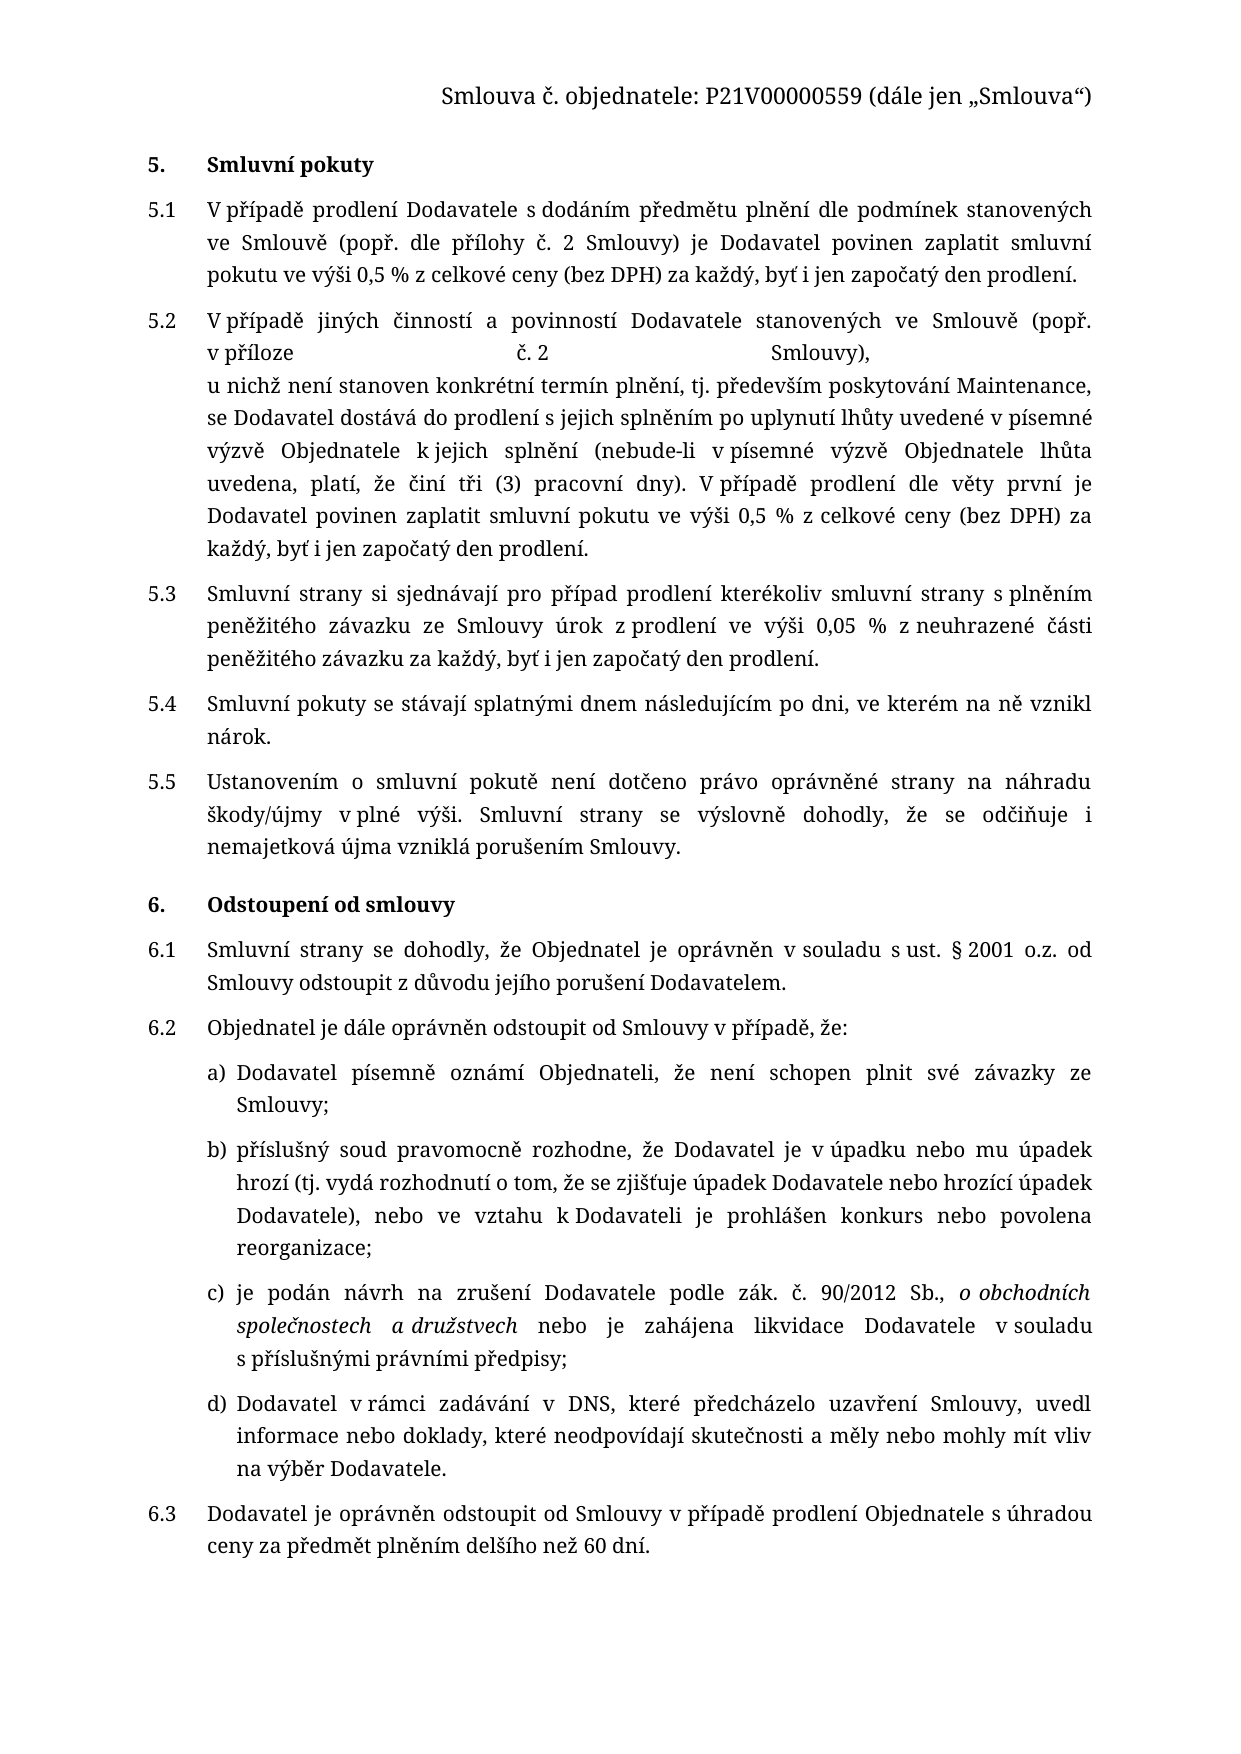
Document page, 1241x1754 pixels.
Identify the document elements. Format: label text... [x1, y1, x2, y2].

list je podán návrh na zrušení Dodavatele podle zák. č. 90/2012 Sb., o obchodních společnostech a družstvech nebo je zahájena likvidace Dodavatele v souladu s příslušnými právními předpisy; [207, 1278, 1092, 1372]
list Odstoupení od smlouvy [148, 890, 1092, 918]
list Dodavatel písemně oznámí Objednateli, že není schopen plnit své závazky ze Smlouvy; [207, 1058, 1092, 1119]
list Smluvní pokuty [148, 150, 1092, 179]
list Smluvní strany se dohodly, že Objednatel je oprávněn v souladu s ust. § 2001 o.z. od Smlouvy odstoupit z důvodu jejího porušení Dodavatelem. [148, 935, 1092, 996]
list Dodavatel je oprávněn odstoupit od Smlouvy v případě prodlení Objednatele s úhradou ceny za předmět plněním delšího než 60 dní. [148, 1499, 1092, 1560]
list Ustanovením o smluvní pokutě není dotčeno právo oprávněné strany na náhradu škody/újmy v plné výši. Smluvní strany se výslovně dohodly, že se odčiňuje i nemajetková újma vzniklá porušením Smlouvy. [148, 767, 1092, 861]
list Smluvní strany si sjednávají pro případ prodlení kterékoliv smluvní strany s plněním peněžitého závazku ze Smlouvy úrok z prodlení ve výši 0,05 % z neuhrazené části peněžitého závazku za každý, byť i jen započatý den prodlení. [148, 579, 1092, 673]
list Objednatel je dále oprávněn odstoupit od Smlouvy v případě, že: [148, 1013, 1092, 1041]
list V případě jiných činností a povinností Dodavatele stanovených ve Smlouvě (popř. v příloze č. 2 Smlouvy), u nichž není stanoven konkrétní termín plnění, tj. především poskytování Maintenance, se Dodavatel dostává do prodlení s jejich splněním po uplynutí lhůty uvedené v písemné výzvě Objednatele k jejich splnění (nebude-li v písemné výzvě Objednatele lhůta uvedena, platí, že činí tři (3) pracovní dny). V případě prodlení dle věty první je Dodavatel povinen zaplatit smluvní pokutu ve výši 0,5 % z celkové ceny (bez DPH) za každý, byť i jen započatý den prodlení. [148, 306, 1092, 562]
list V případě prodlení Dodavatele s dodáním předmětu plnění dle podmínek stanovených ve Smlouvě (popř. dle přílohy č. 2 Smlouvy) je Dodavatel povinen zaplatit smluvní pokutu ve výši 0,5 % z celkové ceny (bez DPH) za každý, byť i jen započatý den prodlení. [148, 195, 1092, 289]
list příslušný soud pravomocně rozhodne, že Dodavatel je v úpadku nebo mu úpadek hrozí (tj. vydá rozhodnutí o tom, že se zjišťuje úpadek Dodavatele nebo hrozící úpadek Dodavatele), nebo ve vztahu k Dodavateli je prohlášen konkurs nebo povolena reorganizace; [207, 1136, 1092, 1262]
list Dodavatel v rámci zadávání v DNS, které předcházelo uzavření Smlouvy, uvedl informace nebo doklady, které neodpovídají skutečnosti a měly nebo mohly mít vliv na výběr Dodavatele. [207, 1389, 1092, 1482]
list Smluvní pokuty se stávají splatnými dnem následujícím po dni, ve kterém na ně vznikl nárok. [148, 689, 1092, 750]
